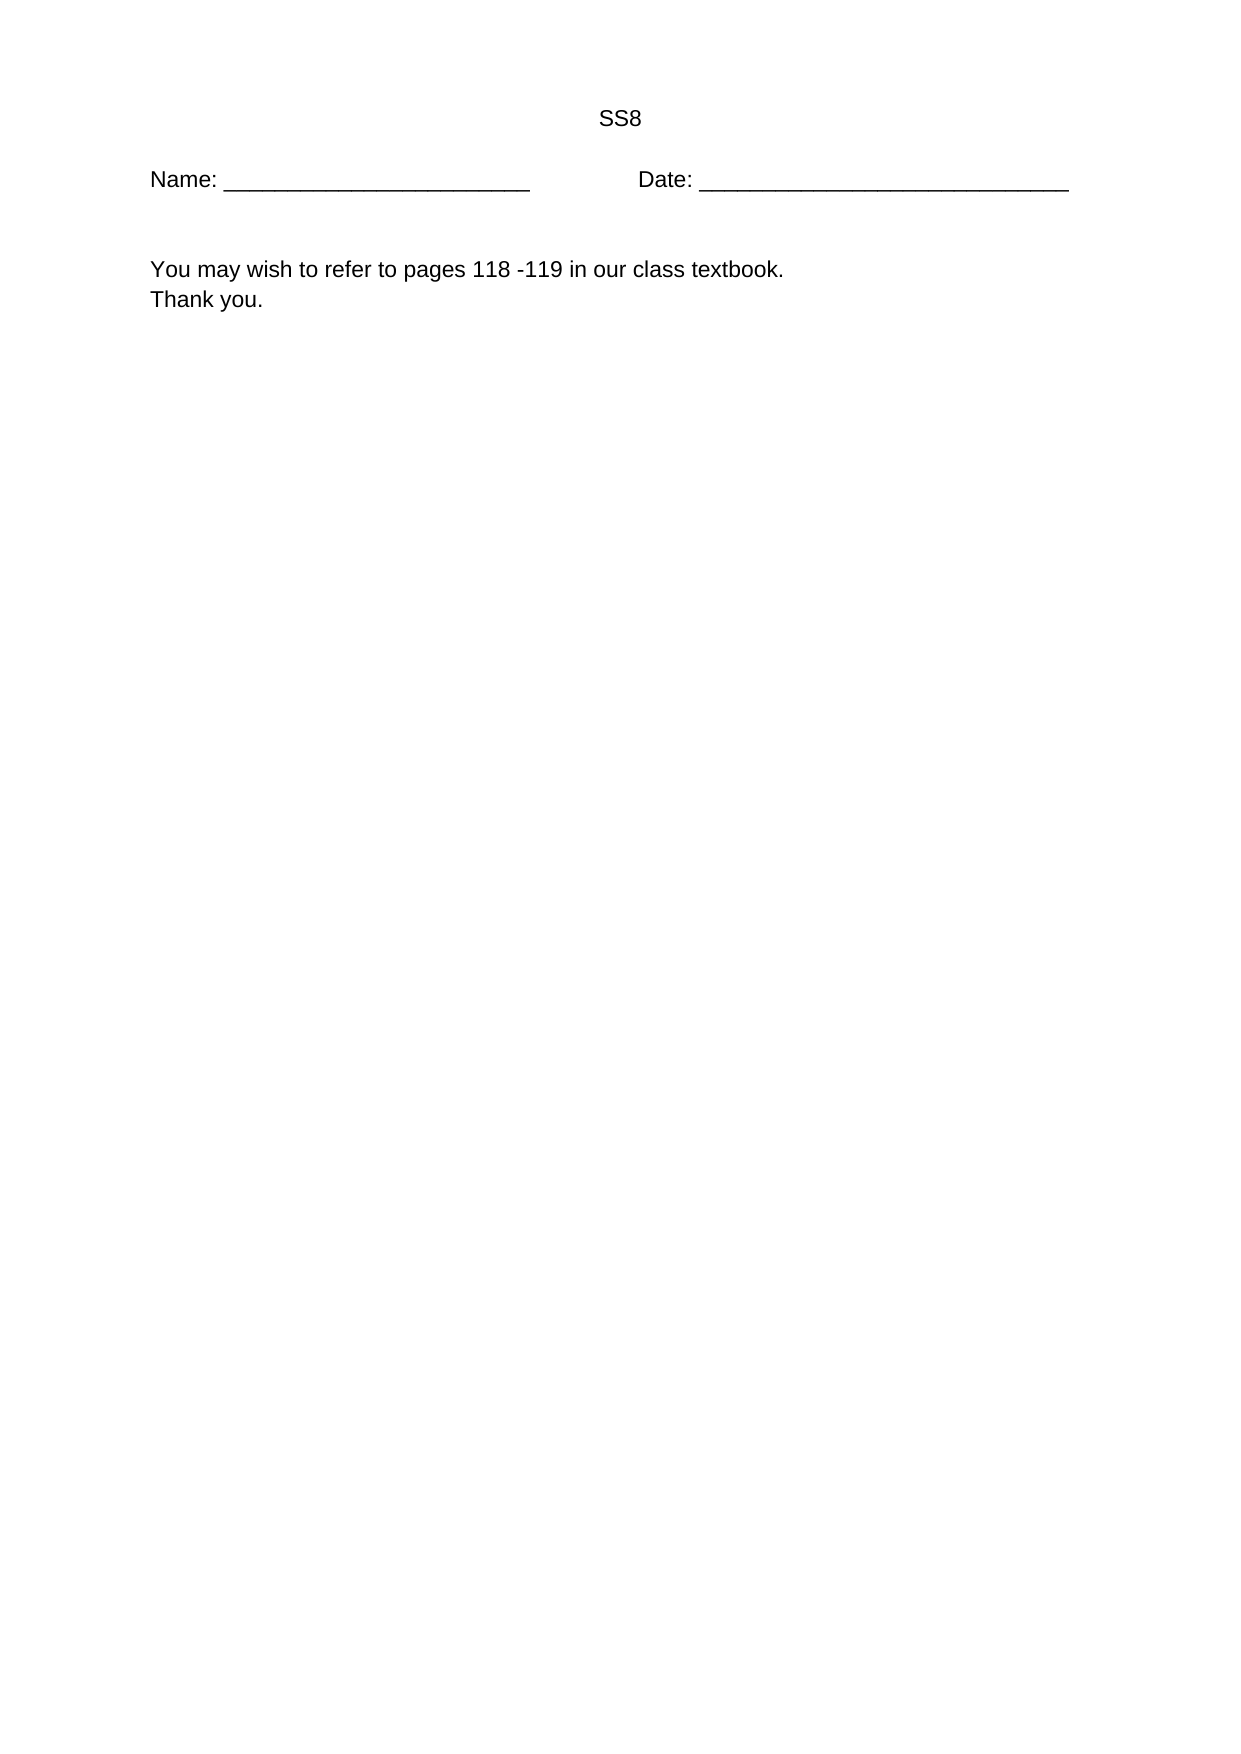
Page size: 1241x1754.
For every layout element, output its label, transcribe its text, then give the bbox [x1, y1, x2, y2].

text Thank you. [150, 286, 1090, 313]
text You may wish to refer to pages 118 -119 in our class textbook. [150, 256, 1090, 283]
